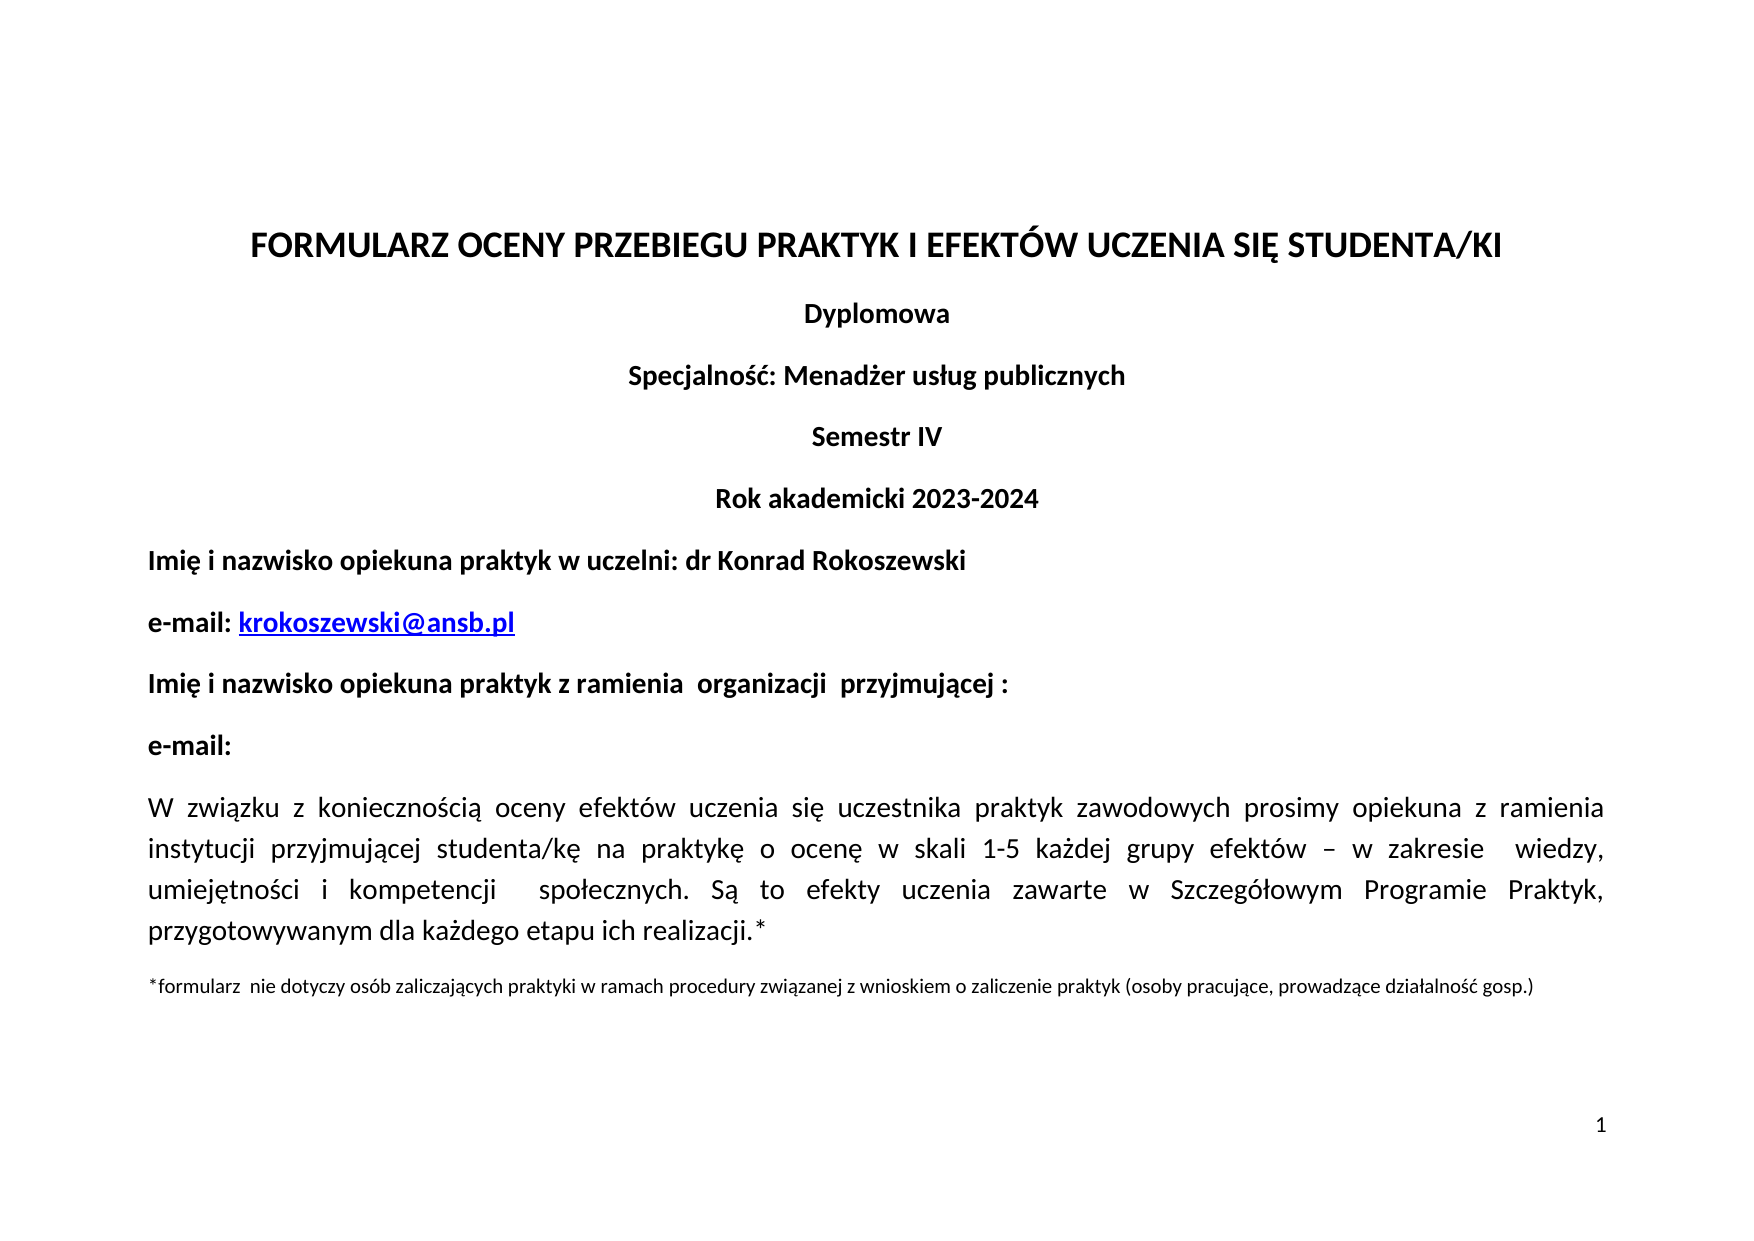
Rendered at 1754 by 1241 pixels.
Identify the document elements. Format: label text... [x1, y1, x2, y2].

text e-mail: [148, 727, 1606, 763]
text *formularz nie dotyczy osób zaliczających praktyki w ramach procedury związanej z wnioskiem o zaliczenie praktyk (osoby pracujące, prowadzące działalność gosp.) [148, 973, 1606, 999]
text Rok akademicki 2023-2024 [148, 480, 1606, 516]
text Semestr IV [148, 418, 1606, 454]
text Imię i nazwisko opiekuna praktyk z ramienia organizacji przyjmującej : [148, 665, 1606, 701]
text Dyplomowa [148, 295, 1606, 330]
text e-mail: krokoszewski@ansb.pl [148, 604, 1606, 639]
text Imię i nazwisko opiekuna praktyk w uczelni: dr Konrad Rokoszewski [148, 542, 1606, 577]
text W związku z koniecznością oceny efektów uczenia się uczestnika praktyk zawodowych prosimy opiekuna z ramienia instytucji przyjmującej studenta/kę na praktykę o ocenę w skali 1-5 każdej grupy efektów – w zakresie wiedzy, umiejętności i kompetencji społecznych. Są to efekty uczenia zawarte w Szczegółowym Programie Praktyk, przygotowywanym dla każdego etapu ich realizacji.* [148, 789, 1606, 947]
text Specjalność: Menadżer usług publicznych [148, 357, 1606, 392]
text FORMULARZ OCENY PRZEBIEGU PRAKTYK I EFEKTÓW UCZENIA SIĘ STUDENTA/KI [148, 221, 1606, 267]
